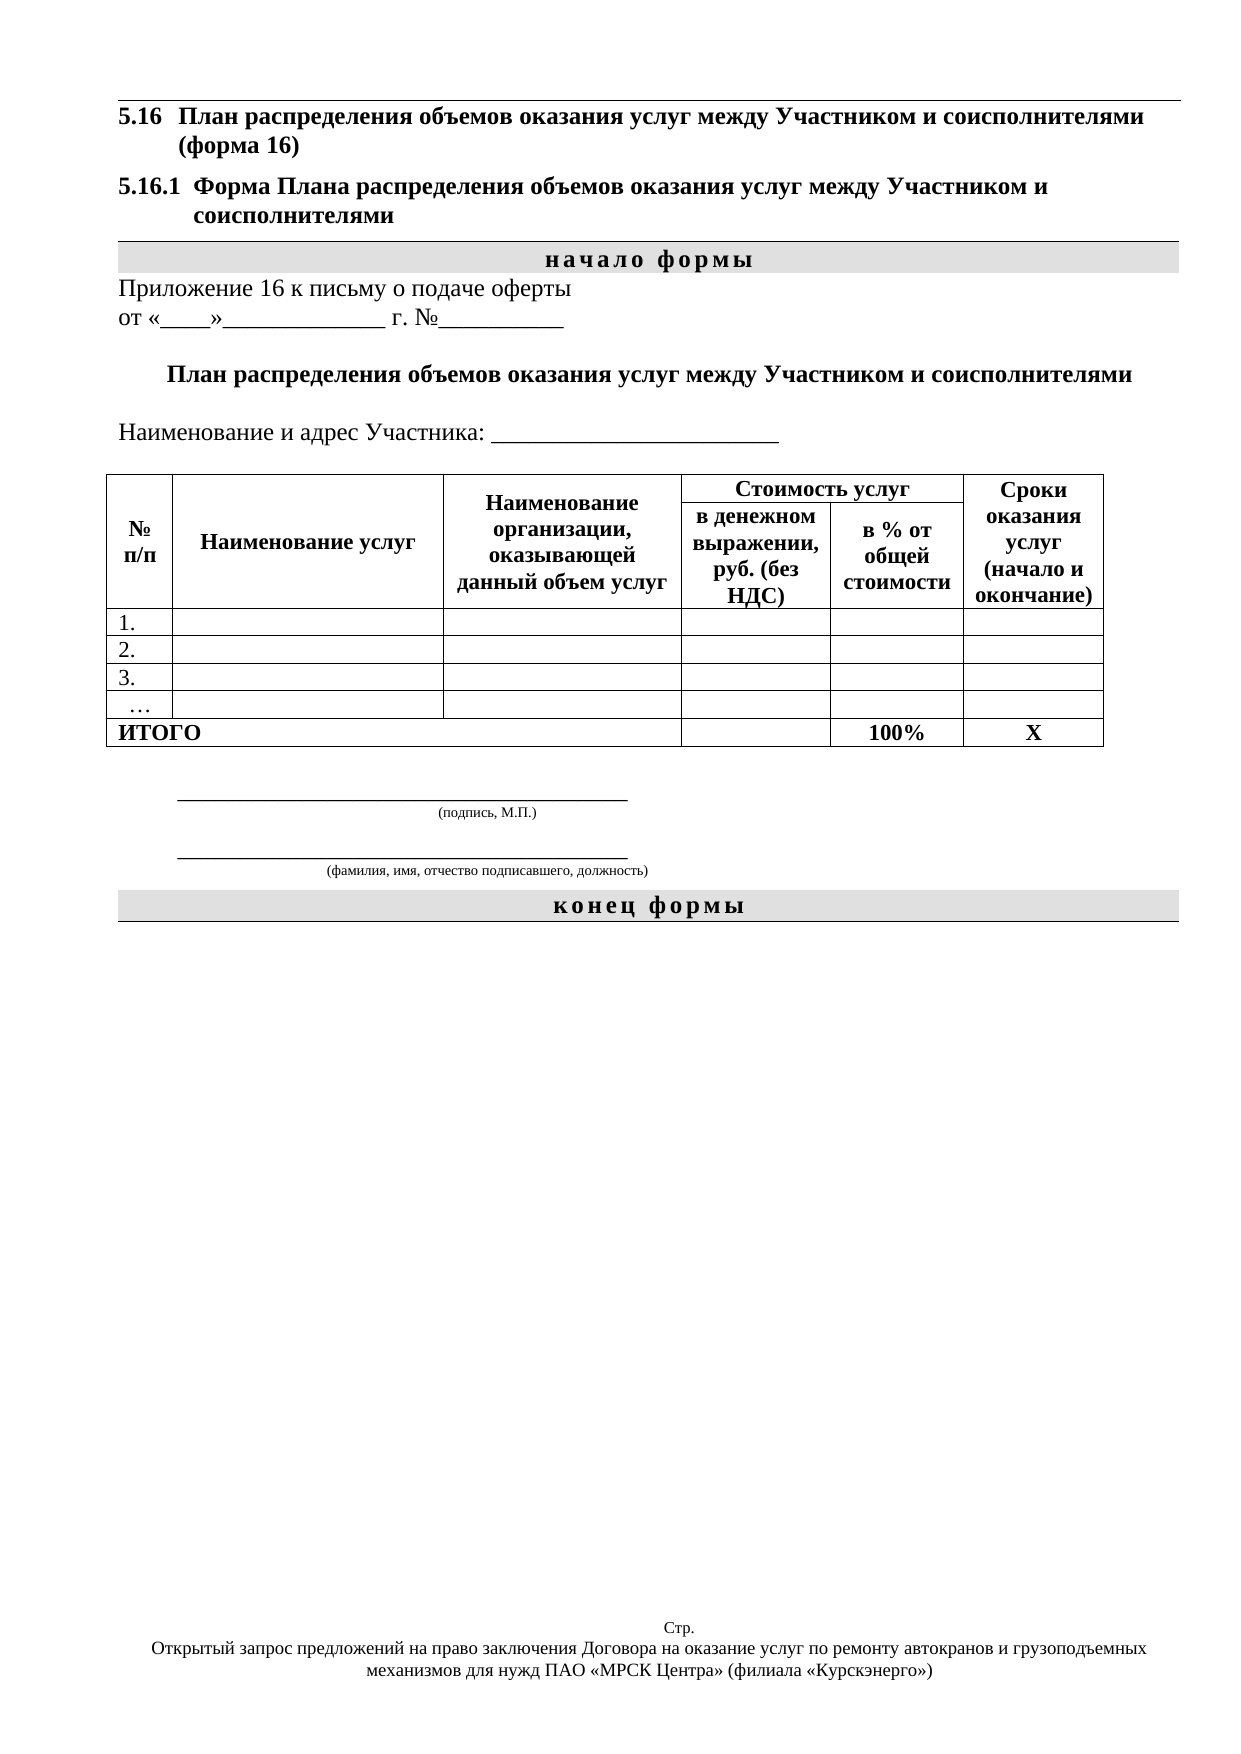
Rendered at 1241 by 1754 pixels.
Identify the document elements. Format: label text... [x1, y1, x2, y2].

text (подпись, М.П.) [118, 804, 797, 833]
text Приложение 16 к письму о подаче оферты от «____»_____________ г. №__________ [118, 273, 1181, 330]
subtitle План распределения объемов оказания услуг между Участником и соисполнителями (форма 16) [118, 101, 1181, 158]
table_cell [964, 664, 1103, 690]
table_header Наименование услуг [173, 475, 443, 608]
table_cell [107, 636, 172, 663]
text начало формы [118, 242, 1179, 273]
table_cell [682, 691, 830, 718]
subtitle Форма Плана распределения объемов оказания услуг между Участником и соисполнителями [118, 171, 1181, 228]
table_cell [173, 636, 443, 663]
table_cell в денежном выражении, руб. (без НДС) [682, 503, 830, 608]
text (фамилия, имя, отчество подписавшего, должность) [118, 862, 797, 890]
table_cell [831, 691, 963, 718]
table_cell ИТОГО [107, 719, 681, 746]
table_cell 100% [831, 719, 963, 746]
table_cell [444, 609, 681, 635]
table_cell [682, 664, 830, 690]
table_header Наименование организации, оказывающей данный объем услуг [444, 475, 681, 608]
table_cell [831, 636, 963, 663]
table_cell [444, 664, 681, 690]
table_cell в % от общей стоимости [831, 503, 963, 608]
table_cell [444, 691, 681, 718]
table_cell [173, 664, 443, 690]
table_cell [831, 609, 963, 635]
text Наименование и адрес Участника: _______________________ [118, 417, 1181, 445]
table_cell [682, 609, 830, 635]
table_header № п/п [107, 475, 172, 608]
table_cell [444, 636, 681, 663]
table_header Сроки оказания услуг (начало и окончание) [964, 475, 1103, 608]
table_cell Х [964, 719, 1103, 746]
table_cell [173, 691, 443, 718]
text План распределения объемов оказания услуг между Участником и соисполнителями [118, 359, 1181, 388]
table_cell [682, 719, 830, 746]
table_cell [964, 691, 1103, 718]
table_cell [107, 664, 172, 690]
text ____________________________________ [118, 775, 1181, 804]
table_cell [682, 636, 830, 663]
table_cell … [107, 691, 172, 718]
table_cell [964, 609, 1103, 635]
table_cell [964, 636, 1103, 663]
text ____________________________________ [118, 833, 1181, 862]
table_cell [173, 609, 443, 635]
table_header Стоимость услуг [682, 475, 963, 502]
text конец формы [118, 890, 1179, 921]
table_cell [831, 664, 963, 690]
table_cell [107, 609, 172, 635]
